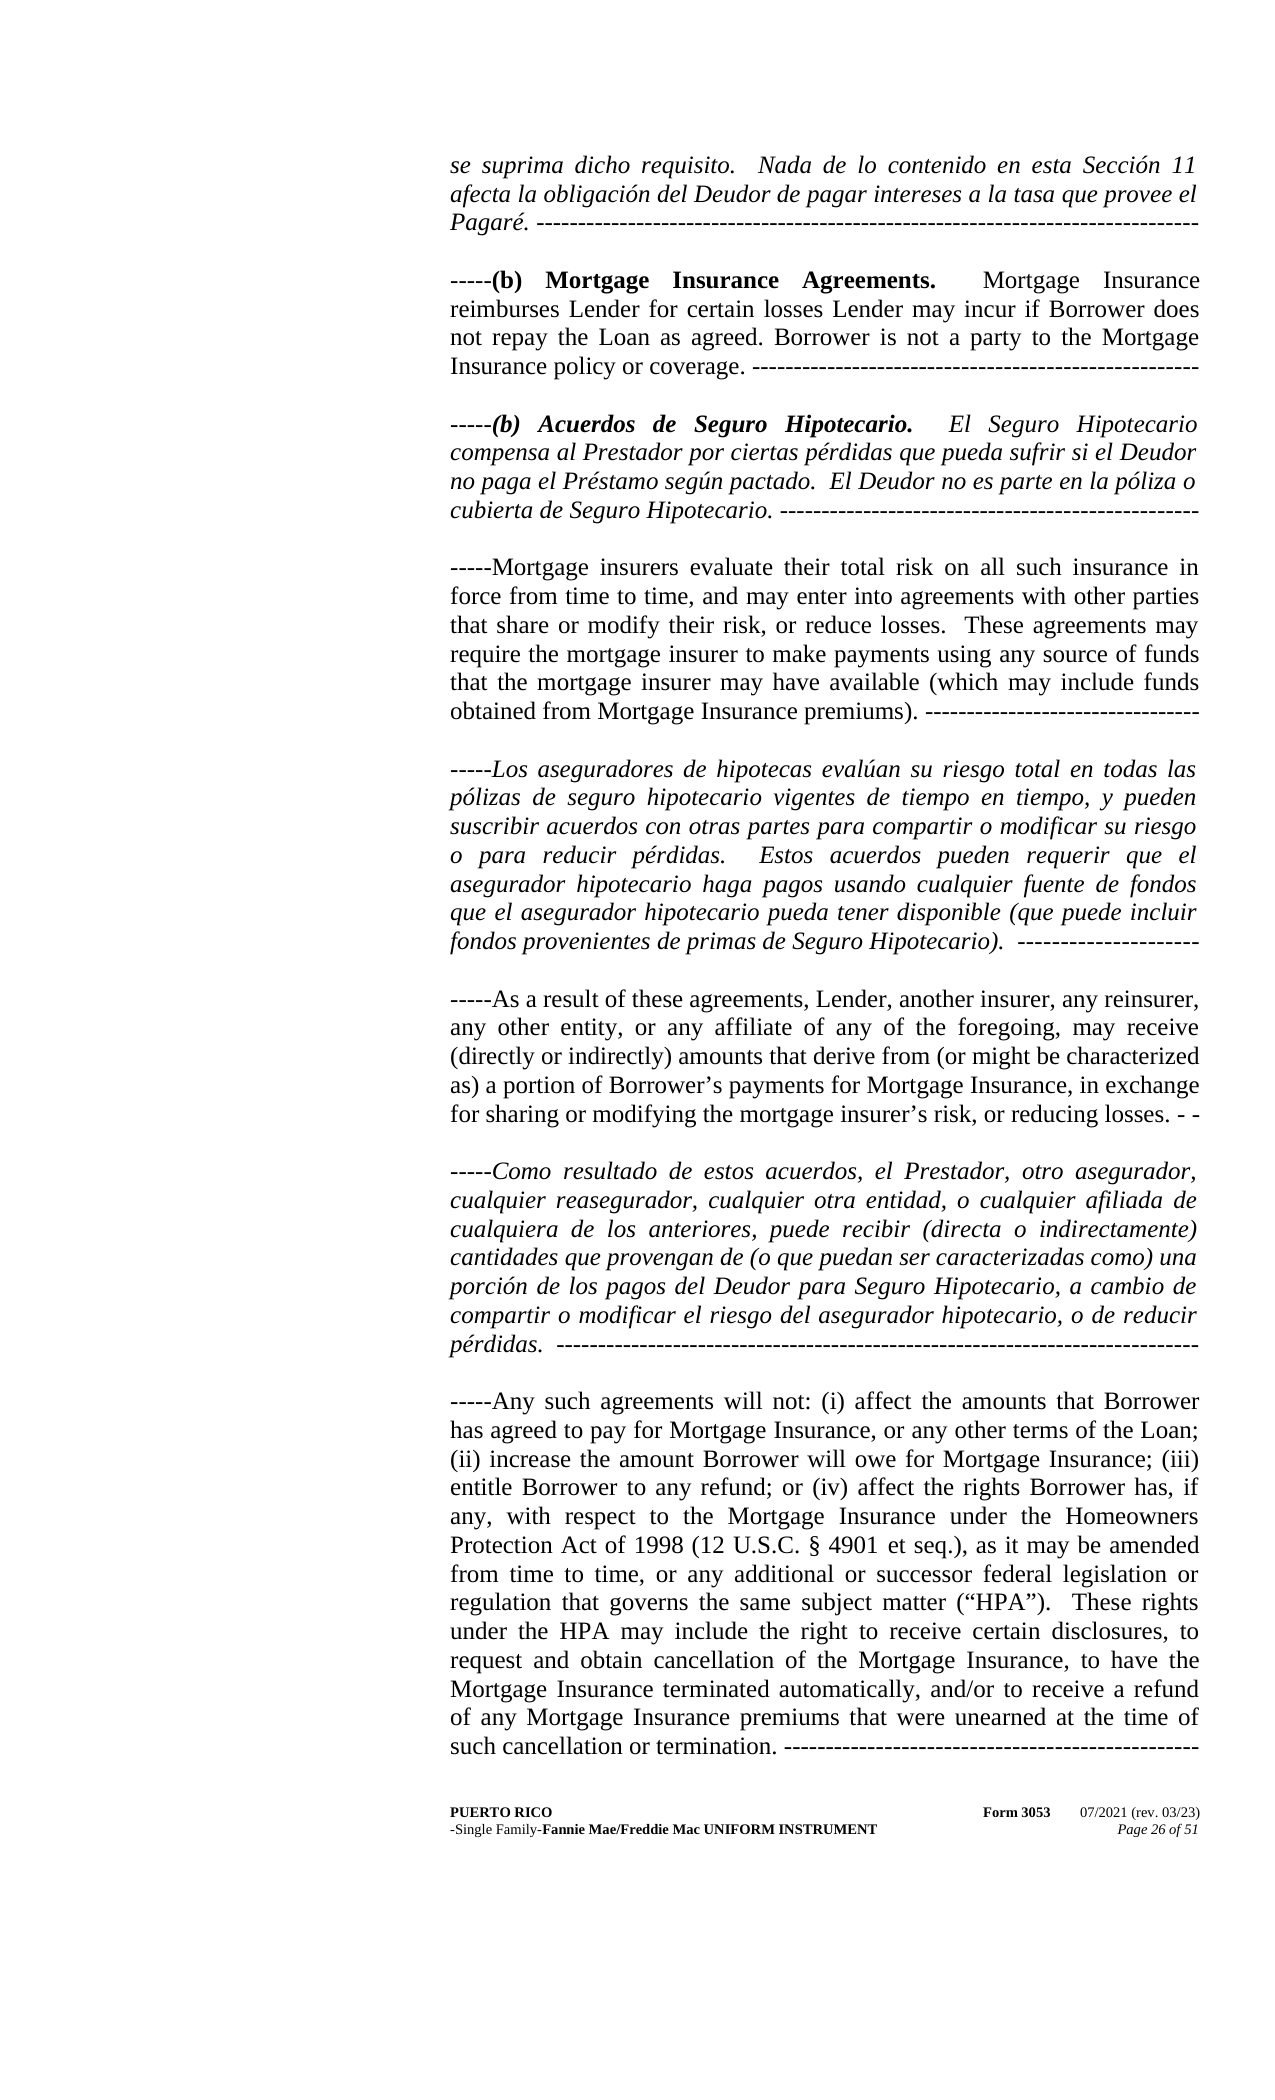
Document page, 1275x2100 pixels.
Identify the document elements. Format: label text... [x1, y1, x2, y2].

text -----As a result of these agreements, Lender, another insurer, any reinsurer, any other entity, or any affiliate of any of the foregoing, may receive (directly or indirectly) amounts that derive from (or might be characterized as) a portion of Borrower’s payments for Mortgage Insurance, in exchange for sharing or modifying the mortgage insurer’s risk, or reducing losses. [450, 984, 1200, 1127]
text -----Los aseguradores de hipotecas evalúan su riesgo total en todas las pólizas de seguro hipotecario vigentes de tiempo en tiempo, y pueden suscribir acuerdos con otras partes para compartir o modificar su riesgo o para reducir pérdidas. Estos acuerdos pueden requerir que el asegurador hipotecario haga pagos usando cualquier fuente de fondos que el asegurador hipotecario pueda tener disponible (que puede incluir fondos provenientes de primas de Seguro Hipotecario). [450, 754, 1200, 955]
text -----(b) Mortgage Insurance Agreements. Mortgage Insurance reimburses Lender for certain losses Lender may incur if Borrower does not repay the Loan as agreed. Borrower is not a party to the Mortgage Insurance policy or coverage. [450, 265, 1200, 380]
text -----Any such agreements will not: (i) affect the amounts that Borrower has agreed to pay for Mortgage Insurance, or any other terms of the Loan; (ii) increase the amount Borrower will owe for Mortgage Insurance; (iii) entitle Borrower to any refund; or (iv) affect the rights Borrower has, if any, with respect to the Mortgage Insurance under the Homeowners Protection Act of 1998 (12 U.S.C. § 4901 et seq.), as it may be amended from time to time, or any additional or successor federal legislation or regulation that governs the same subject matter (“HPA”). These rights under the HPA may include the right to receive certain disclosures, to request and obtain cancellation of the Mortgage Insurance, to have the Mortgage Insurance terminated automatically, and/or to receive a refund of any Mortgage Insurance premiums that were unearned at the time of such cancellation or termination. [450, 1386, 1200, 1760]
text -----Como resultado de estos acuerdos, el Prestador, otro asegurador, cualquier reasegurador, cualquier otra entidad, o cualquier afiliada de cualquiera de los anteriores, puede recibir (directa o indirectamente) cantidades que provengan de (o que puedan ser caracterizadas como) una porción de los pagos del Deudor para Seguro Hipotecario, a cambio de compartir o modificar el riesgo del asegurador hipotecario, o de reducir pérdidas. [450, 1156, 1200, 1357]
text -----(b) Acuerdos de Seguro Hipotecario. El Seguro Hipotecario compensa al Prestador por ciertas pérdidas que pueda sufrir si el Deudor no paga el Préstamo según pactado. El Deudor no es parte en la póliza o cubierta de Seguro Hipotecario. [450, 409, 1200, 524]
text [450, 150, 1200, 236]
text -----Mortgage insurers evaluate their total risk on all such insurance in force from time to time, and may enter into agreements with other parties that share or modify their risk, or reduce losses. These agreements may require the mortgage insurer to make payments using any source of funds that the mortgage insurer may have available (which may include funds obtained from Mortgage Insurance premiums). [450, 552, 1200, 725]
